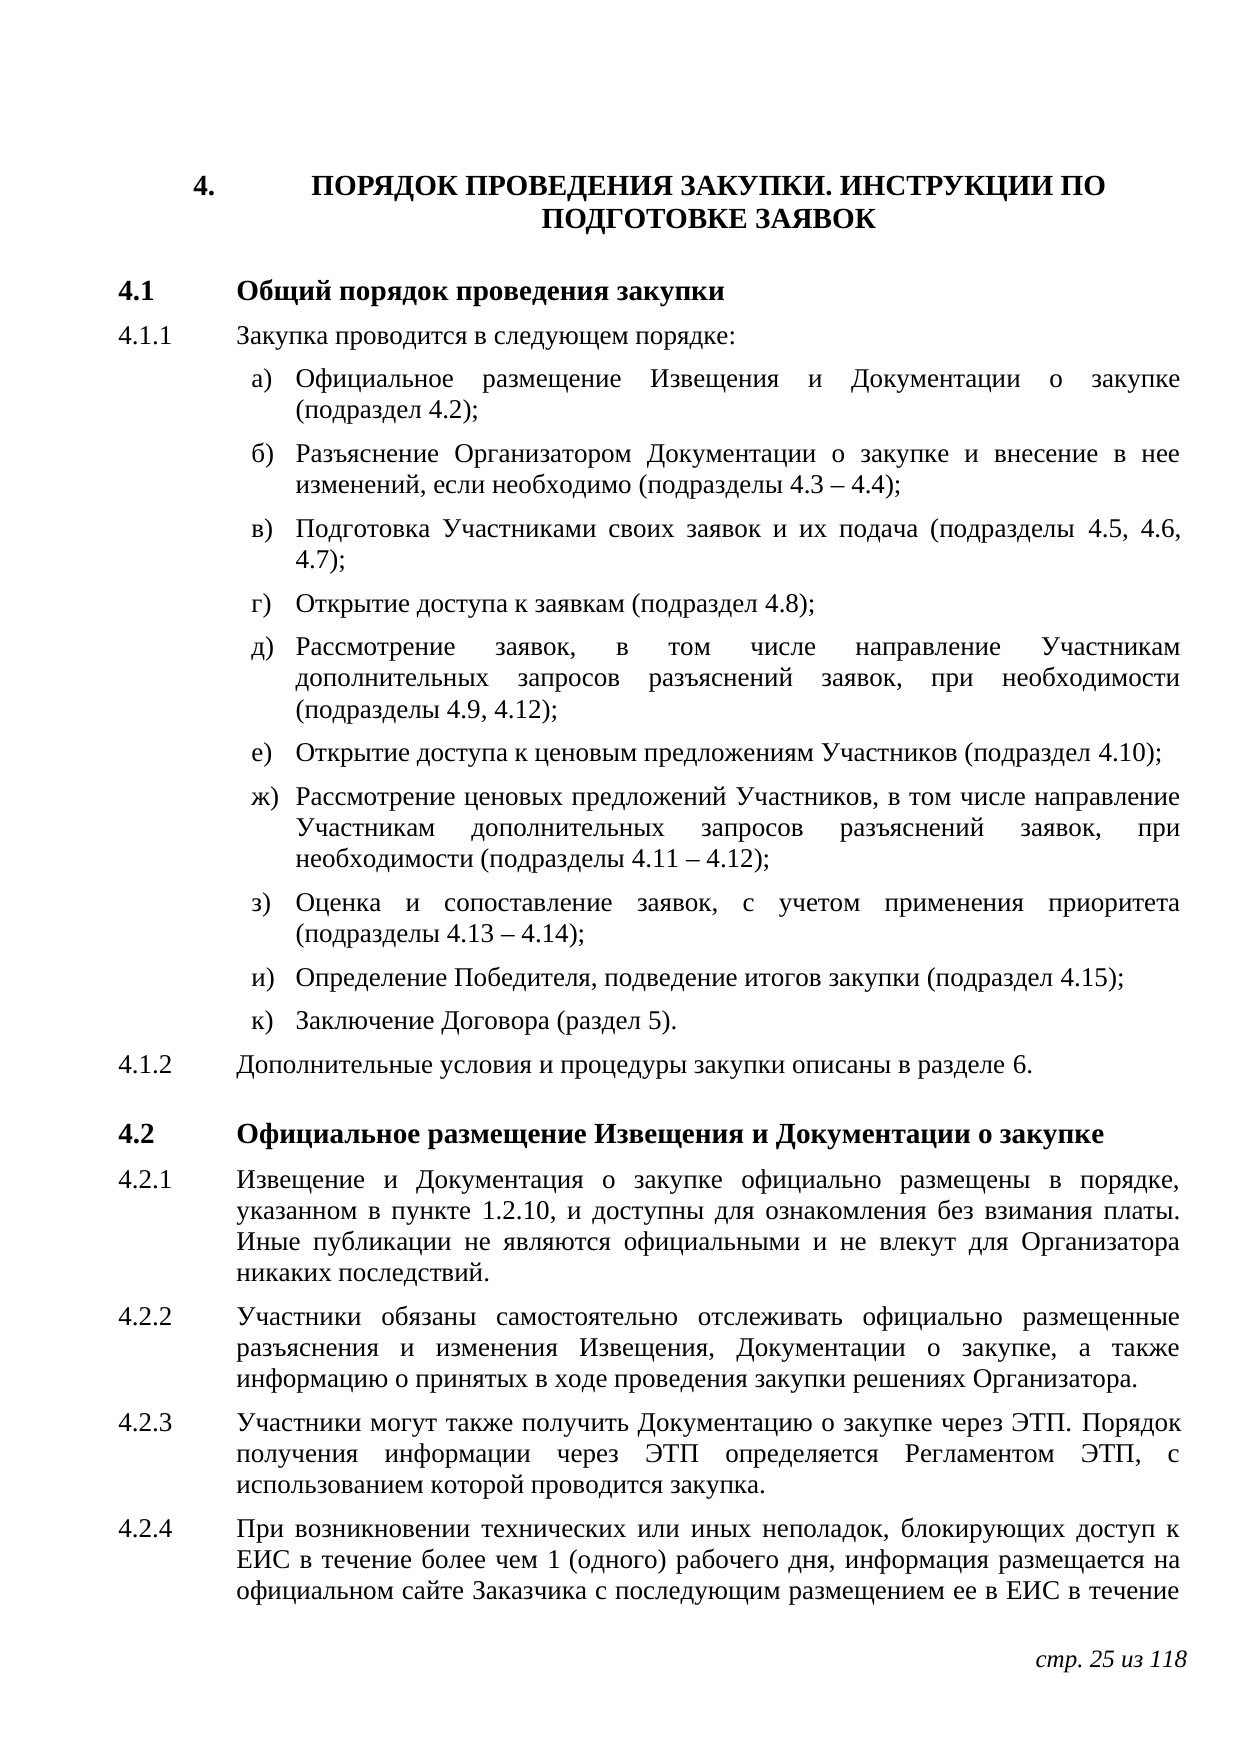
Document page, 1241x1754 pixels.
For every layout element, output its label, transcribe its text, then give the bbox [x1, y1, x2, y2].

text Извещение и Документация о закупке официально размещены в порядке, указанном в пункте 1.2.10, и доступны для ознакомления без взимания платы. Иные публикации не являются официальными и не влекут для Организатора никаких последствий. [118, 1163, 1181, 1287]
text Дополнительные условия и процедуры закупки описаны в разделе 6. [118, 1048, 1181, 1079]
list Рассмотрение заявок, в том числе направление Участникам дополнительных запросов разъяснений заявок, при необходимости (подразделы 4.9, 4.12); [251, 630, 1181, 724]
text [118, 1512, 1181, 1605]
text Участники могут также получить Документацию о закупке через ЭТП. Порядок получения информации через ЭТП определяется Регламентом ЭТП, с использованием которой проводится закупка. [118, 1406, 1181, 1499]
subtitle Общий порядок проведения закупки [118, 273, 1181, 306]
list Подготовка Участниками своих заявок и их подача (подразделы 4.5, 4.6, 4.7); [251, 512, 1181, 574]
list Определение Победителя, подведение итогов закупки (подраздел 4.15); [251, 961, 1181, 992]
list Открытие доступа к ценовым предложениям Участников (подраздел 4.10); [251, 736, 1181, 767]
list Рассмотрение ценовых предложений Участников, в том числе направление Участникам дополнительных запросов разъяснений заявок, при необходимости (подразделы 4.11 – 4.12); [251, 780, 1181, 873]
text Закупка проводится в следующем порядке: [118, 319, 1181, 350]
list Заключение Договора (раздел 5). [251, 1004, 1181, 1036]
text Участники обязаны самостоятельно отслеживать официально размещенные разъяснения и изменения Извещения, Документации о закупке, а также информацию о принятых в ходе проведения закупки решениях Организатора. [118, 1300, 1181, 1393]
subtitle ПОРЯДОК ПРОВЕДЕНИЯ ЗАКУПКИ. ИНСТРУКЦИИ ПО ПОДГОТОВКЕ ЗАЯВОК [118, 168, 1181, 235]
list Официальное размещение Извещения и Документации о закупке (подраздел 4.2); [251, 362, 1181, 425]
subtitle Официальное размещение Извещения и Документации о закупке [118, 1117, 1181, 1150]
list Разъяснение Организатором Документации о закупке и внесение в нее изменений, если необходимо (подразделы 4.3 – 4.4); [251, 437, 1181, 499]
list Оценка и сопоставление заявок, с учетом применения приоритета (подразделы 4.13 – 4.14); [251, 886, 1181, 948]
list Открытие доступа к заявкам (подраздел 4.8); [251, 587, 1181, 618]
